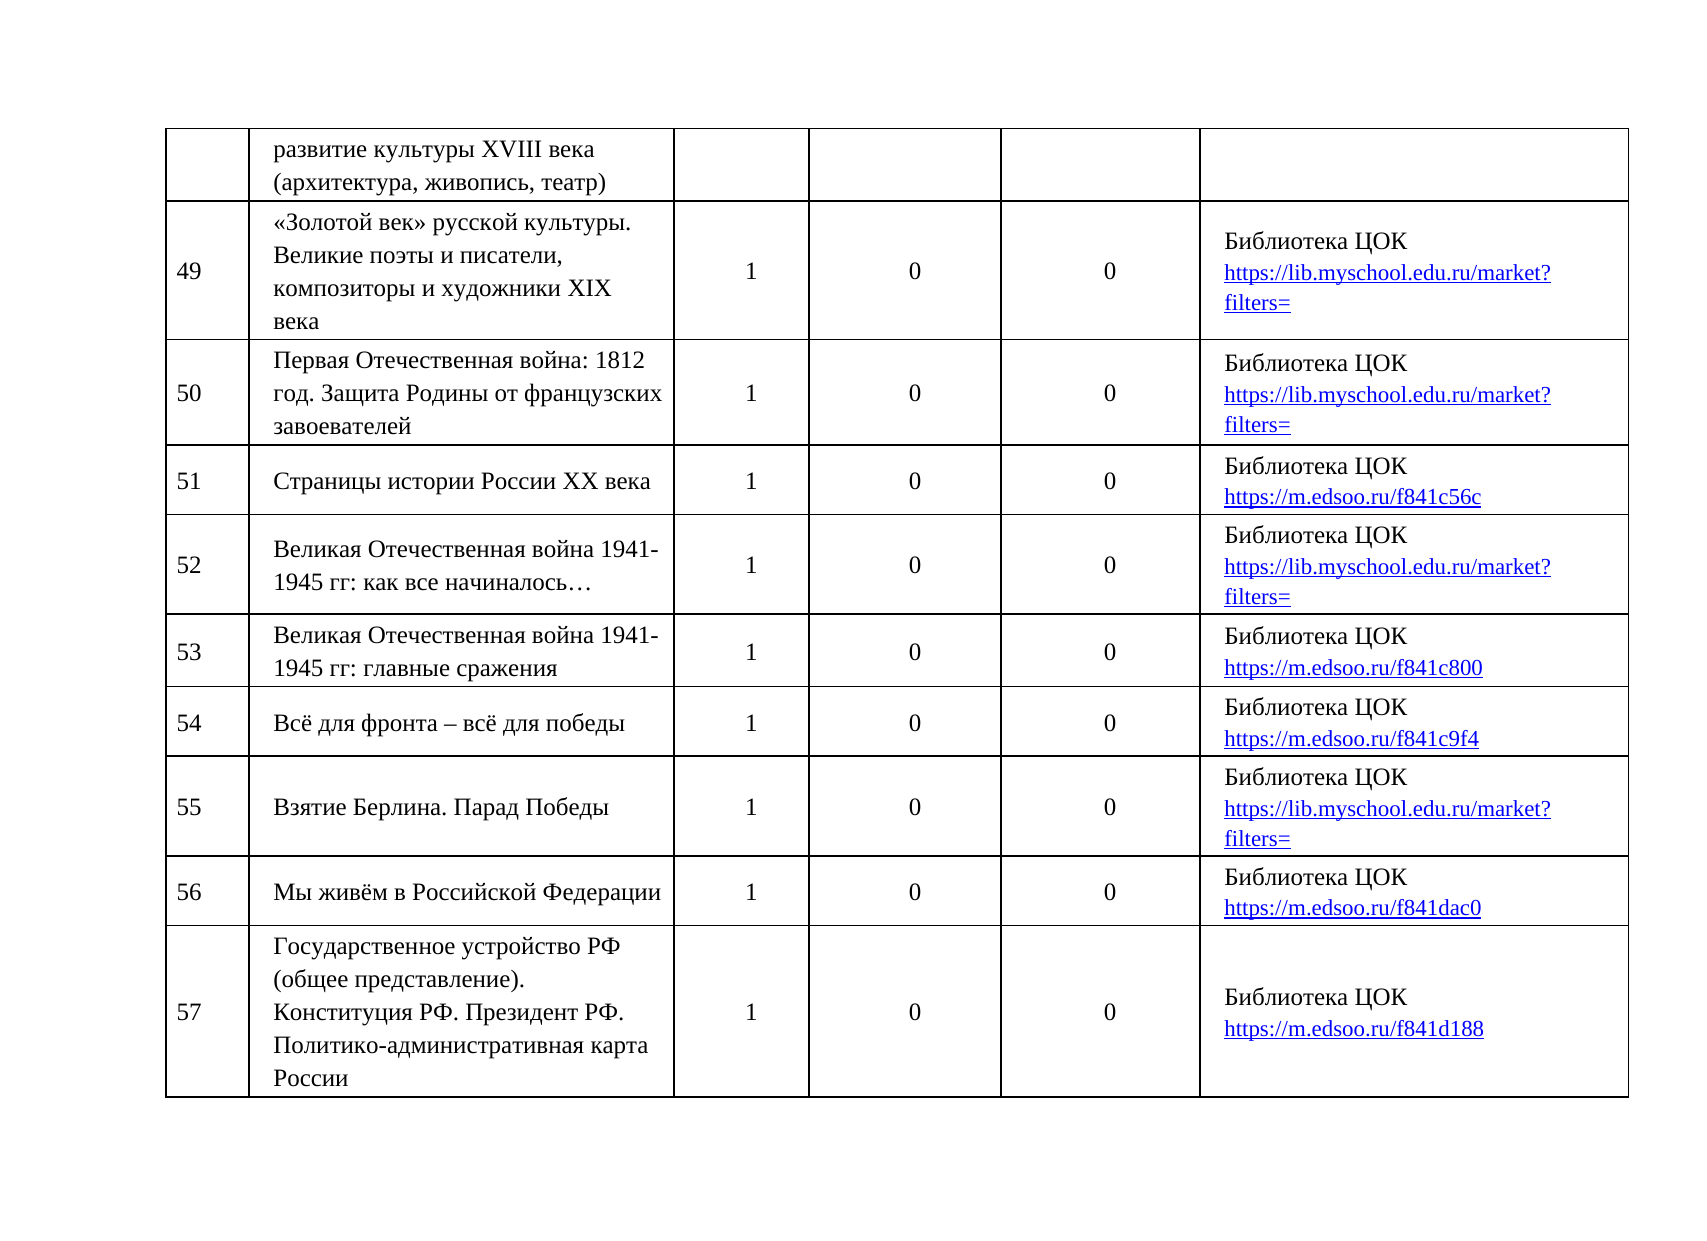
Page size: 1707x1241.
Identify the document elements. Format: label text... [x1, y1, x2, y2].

table_cell Библиотека ЦОК https://m.edsoo.ru/f841d188 [1201, 926, 1628, 1096]
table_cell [250, 129, 673, 200]
table_cell Великая Отечественная война 1941-1945 гг: главные сражения [250, 615, 673, 686]
table_cell Библиотека ЦОК https://lib.myschool.edu.ru/market?filters= [1201, 515, 1628, 613]
table_cell 1 [675, 202, 808, 338]
table_cell Библиотека ЦОК https://m.edsoo.ru/f841c9f4 [1201, 687, 1628, 755]
table_cell 0 [810, 515, 1000, 613]
table_cell 1 [675, 515, 808, 613]
table_cell 1 [675, 615, 808, 686]
table_cell Библиотека ЦОК https://lib.myschool.edu.ru/market?filters= [1201, 202, 1628, 338]
table_cell 57 [167, 926, 248, 1096]
table_cell 0 [810, 926, 1000, 1096]
table_cell «Золотой век» русской культуры. Великие поэты и писатели, композиторы и художники XIX века [250, 202, 673, 338]
table_cell 0 [1002, 857, 1199, 925]
table_cell 49 [167, 202, 248, 338]
table_cell 1 [675, 446, 808, 513]
table_cell Страницы истории России ХХ века [250, 446, 673, 513]
table_cell 0 [1002, 687, 1199, 755]
table_cell 0 [810, 446, 1000, 513]
table_cell 0 [810, 340, 1000, 444]
table_cell 1 [675, 926, 808, 1096]
table_cell 51 [167, 446, 248, 513]
table_cell 48 [167, 129, 248, 200]
table_cell 0 [1002, 926, 1199, 1096]
table_cell Библиотека ЦОК https://m.edsoo.ru/f841c56c [1201, 446, 1628, 513]
table_cell 0 [1002, 615, 1199, 686]
table_cell 0 [810, 615, 1000, 686]
table_cell 0 [810, 857, 1000, 925]
table_cell 52 [167, 515, 248, 613]
table_cell 50 [167, 340, 248, 444]
table_cell Библиотека ЦОК https://m.edsoo.ru/f841dac0 [1201, 857, 1628, 925]
table_cell 0 [810, 687, 1000, 755]
table_cell 55 [167, 757, 248, 855]
table_cell Взятие Берлина. Парад Победы [250, 757, 673, 855]
table_cell 0 [810, 757, 1000, 855]
table_cell 1 [675, 340, 808, 444]
table_cell 56 [167, 857, 248, 925]
table_cell 0 [1002, 515, 1199, 613]
table_cell Библиотека ЦОК https://lib.myschool.edu.ru/market?filters= [1201, 757, 1628, 855]
table_cell 1 [675, 687, 808, 755]
table_cell Всё для фронта – всё для победы [250, 687, 673, 755]
table_cell 1 [675, 857, 808, 925]
table_cell 0 [810, 202, 1000, 338]
table_cell 0 [1002, 340, 1199, 444]
table_cell 1 [675, 129, 808, 200]
table_cell 53 [167, 615, 248, 686]
table_cell 0 [1002, 129, 1199, 200]
table_cell Библиотека ЦОК https://m.edsoo.ru/f841c800 [1201, 615, 1628, 686]
table_cell 0 [1002, 757, 1199, 855]
table_cell 0 [810, 129, 1000, 200]
table_cell 0 [1002, 446, 1199, 513]
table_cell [1201, 129, 1628, 200]
table_cell 1 [675, 757, 808, 855]
table_cell Первая Отечественная война: 1812 год. Защита Родины от французских завоевателей [250, 340, 673, 444]
table_cell Государственное устройство РФ (общее представление). Конституция РФ. Президент РФ. Политико-административная карта России [250, 926, 673, 1096]
table_cell 54 [167, 687, 248, 755]
table_cell Мы живём в Российской Федерации [250, 857, 673, 925]
table_cell Библиотека ЦОК https://lib.myschool.edu.ru/market?filters= [1201, 340, 1628, 444]
table_cell 0 [1002, 202, 1199, 338]
table_cell Великая Отечественная война 1941-1945 гг: как все начиналось… [250, 515, 673, 613]
